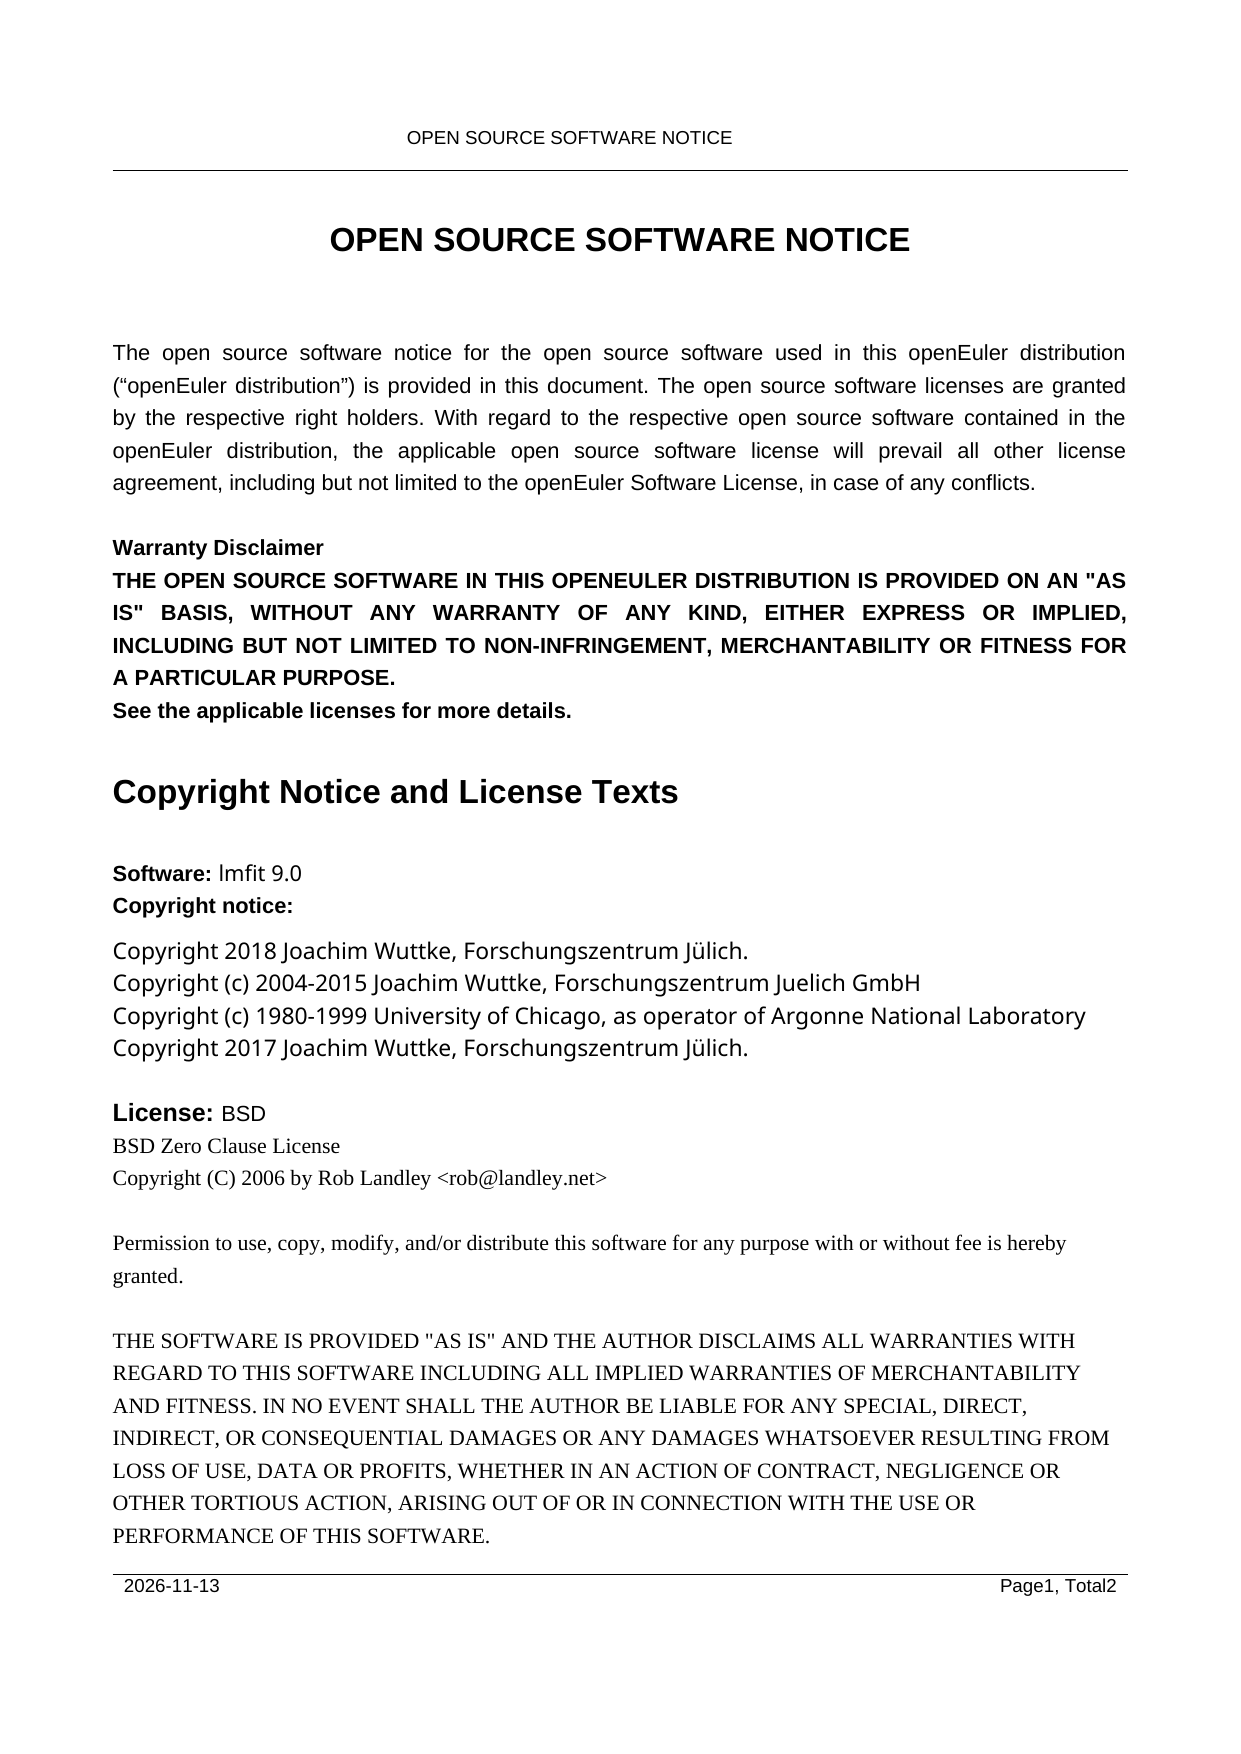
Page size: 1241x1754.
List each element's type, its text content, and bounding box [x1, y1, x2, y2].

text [112, 1129, 1128, 1551]
text Copyright notice: [112, 889, 1128, 921]
text Warranty Disclaimer [112, 531, 1128, 564]
title Software: lmfit 9.0 [112, 856, 1128, 889]
text Copyright Notice and License Texts [112, 759, 1128, 824]
text The open source software notice for the open source software used in this openEuler distribution (“openEuler distribution”) is provided in this document. The open source software licenses are granted by the respective right holders. With regard to the respective open source software contained in the openEuler distribution, the applicable open source software license will prevail all other license agreement, including but not limited to the openEuler Software License, in case of any conflicts. [112, 336, 1128, 499]
text OPEN SOURCE SOFTWARE NOTICE [112, 206, 1128, 271]
text THE OPEN SOURCE SOFTWARE IN THIS OPENEULER DISTRIBUTION IS PROVIDED ON AN "AS IS" BASIS, WITHOUT ANY WARRANTY OF ANY KIND, EITHER EXPRESS OR IMPLIED, INCLUDING BUT NOT LIMITED TO NON-INFRINGEMENT, MERCHANTABILITY OR FITNESS FOR A PARTICULAR PURPOSE. See the applicable licenses for more details. [112, 564, 1128, 726]
text License: BSD [112, 1096, 1128, 1129]
text Copyright 2018 Joachim Wuttke, Forschungszentrum Jülich. Copyright (c) 2004-2015 Joachim Wuttke, Forschungszentrum Juelich GmbH Copyright (c) 1980-1999 University of Chicago, as operator of Argonne National Laboratory Copyright 2017 Joachim Wuttke, Forschungszentrum Jülich. [112, 934, 1128, 1096]
